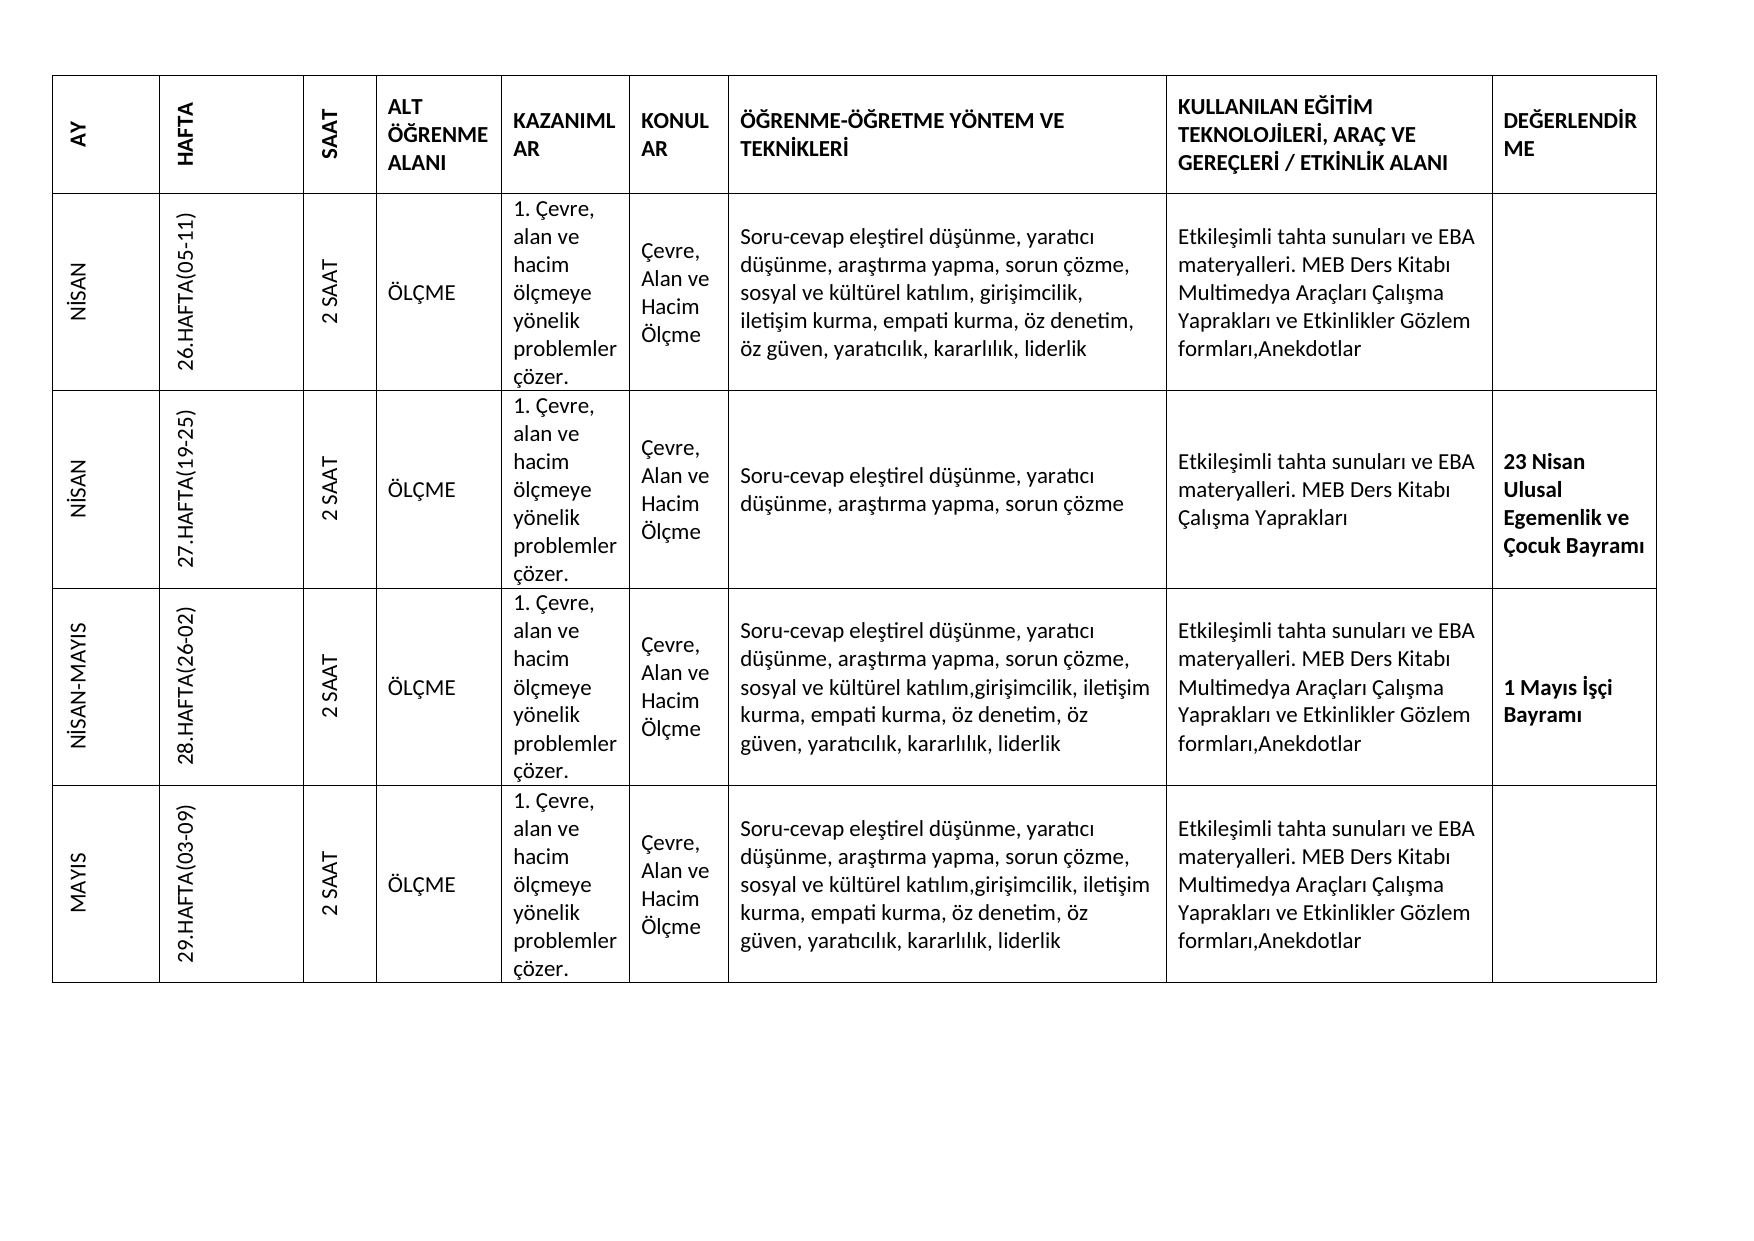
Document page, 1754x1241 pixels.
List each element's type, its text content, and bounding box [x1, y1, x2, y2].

table_cell Çevre, Alan ve Hacim Ölçme [630, 589, 728, 785]
table_cell 1 Mayıs İşçi Bayramı [1493, 589, 1656, 785]
table_cell NİSAN [53, 194, 159, 390]
table_cell [1493, 786, 1656, 982]
table_cell 1. Çevre, alan ve hacim ölçmeye yönelik problemler çözer. [502, 589, 629, 785]
table_cell 26.HAFTA(05-11) [160, 194, 303, 390]
table_cell 27.HAFTA(19-25) [160, 391, 303, 587]
table_cell 23 Nisan Ulusal Egemenlik ve Çocuk Bayramı [1493, 391, 1656, 587]
table_cell ÖLÇME [377, 589, 501, 785]
table_cell [1493, 194, 1656, 390]
table_header KULLANILAN EĞİTİM TEKNOLOJİLERİ, ARAÇ VE GEREÇLERİ / ETKİNLİK ALANI [1167, 76, 1492, 193]
table_cell ÖLÇME [377, 786, 501, 982]
table_cell Etkileşimli tahta sunuları ve EBA materyalleri. MEB Ders Kitabı Multimedya Araçları Çalışma Yaprakları ve Etkinlikler Gözlem formları,Anekdotlar [1167, 194, 1492, 390]
table_cell 1. Çevre, alan ve hacim ölçmeye yönelik problemler çözer. [502, 786, 629, 982]
table_cell Çevre, Alan ve Hacim Ölçme [630, 194, 728, 390]
table_cell Soru-cevap eleştirel düşünme, yaratıcı düşünme, araştırma yapma, sorun çözme [729, 391, 1166, 587]
table_header SAAT [304, 76, 376, 193]
table_header ALT ÖĞRENME ALANI [377, 76, 501, 193]
table_cell ÖLÇME [377, 194, 501, 390]
table_header DEĞERLENDİRME [1493, 76, 1656, 193]
table_header AY [53, 76, 159, 193]
table_cell Etkileşimli tahta sunuları ve EBA materyalleri. MEB Ders Kitabı Multimedya Araçları Çalışma Yaprakları ve Etkinlikler Gözlem formları,Anekdotlar [1167, 786, 1492, 982]
table_header KAZANIMLAR [502, 76, 629, 193]
table_cell 1. Çevre, alan ve hacim ölçmeye yönelik problemler çözer. [502, 194, 629, 390]
table_cell MAYIS [53, 786, 159, 982]
table_header KONULAR [630, 76, 728, 193]
table_cell Çevre, Alan ve Hacim Ölçme [630, 391, 728, 587]
table_cell 2 SAAT [304, 391, 376, 587]
table_cell NİSAN-MAYIS [53, 589, 159, 785]
table_cell 2 SAAT [304, 786, 376, 982]
table_cell NİSAN [53, 391, 159, 587]
table_header ÖĞRENME-ÖĞRETME YÖNTEM VE TEKNİKLERİ [729, 76, 1166, 193]
table_cell 2 SAAT [304, 194, 376, 390]
table_cell 2 SAAT [304, 589, 376, 785]
table_cell 28.HAFTA(26-02) [160, 589, 303, 785]
table_cell ÖLÇME [377, 391, 501, 587]
table_cell Etkileşimli tahta sunuları ve EBA materyalleri. MEB Ders Kitabı Çalışma Yaprakları [1167, 391, 1492, 587]
table_cell 29.HAFTA(03-09) [160, 786, 303, 982]
table_cell 1. Çevre, alan ve hacim ölçmeye yönelik problemler çözer. [502, 391, 629, 587]
table_cell Etkileşimli tahta sunuları ve EBA materyalleri. MEB Ders Kitabı Multimedya Araçları Çalışma Yaprakları ve Etkinlikler Gözlem formları,Anekdotlar [1167, 589, 1492, 785]
table_cell Çevre, Alan ve Hacim Ölçme [630, 786, 728, 982]
table_header HAFTA [160, 76, 303, 193]
